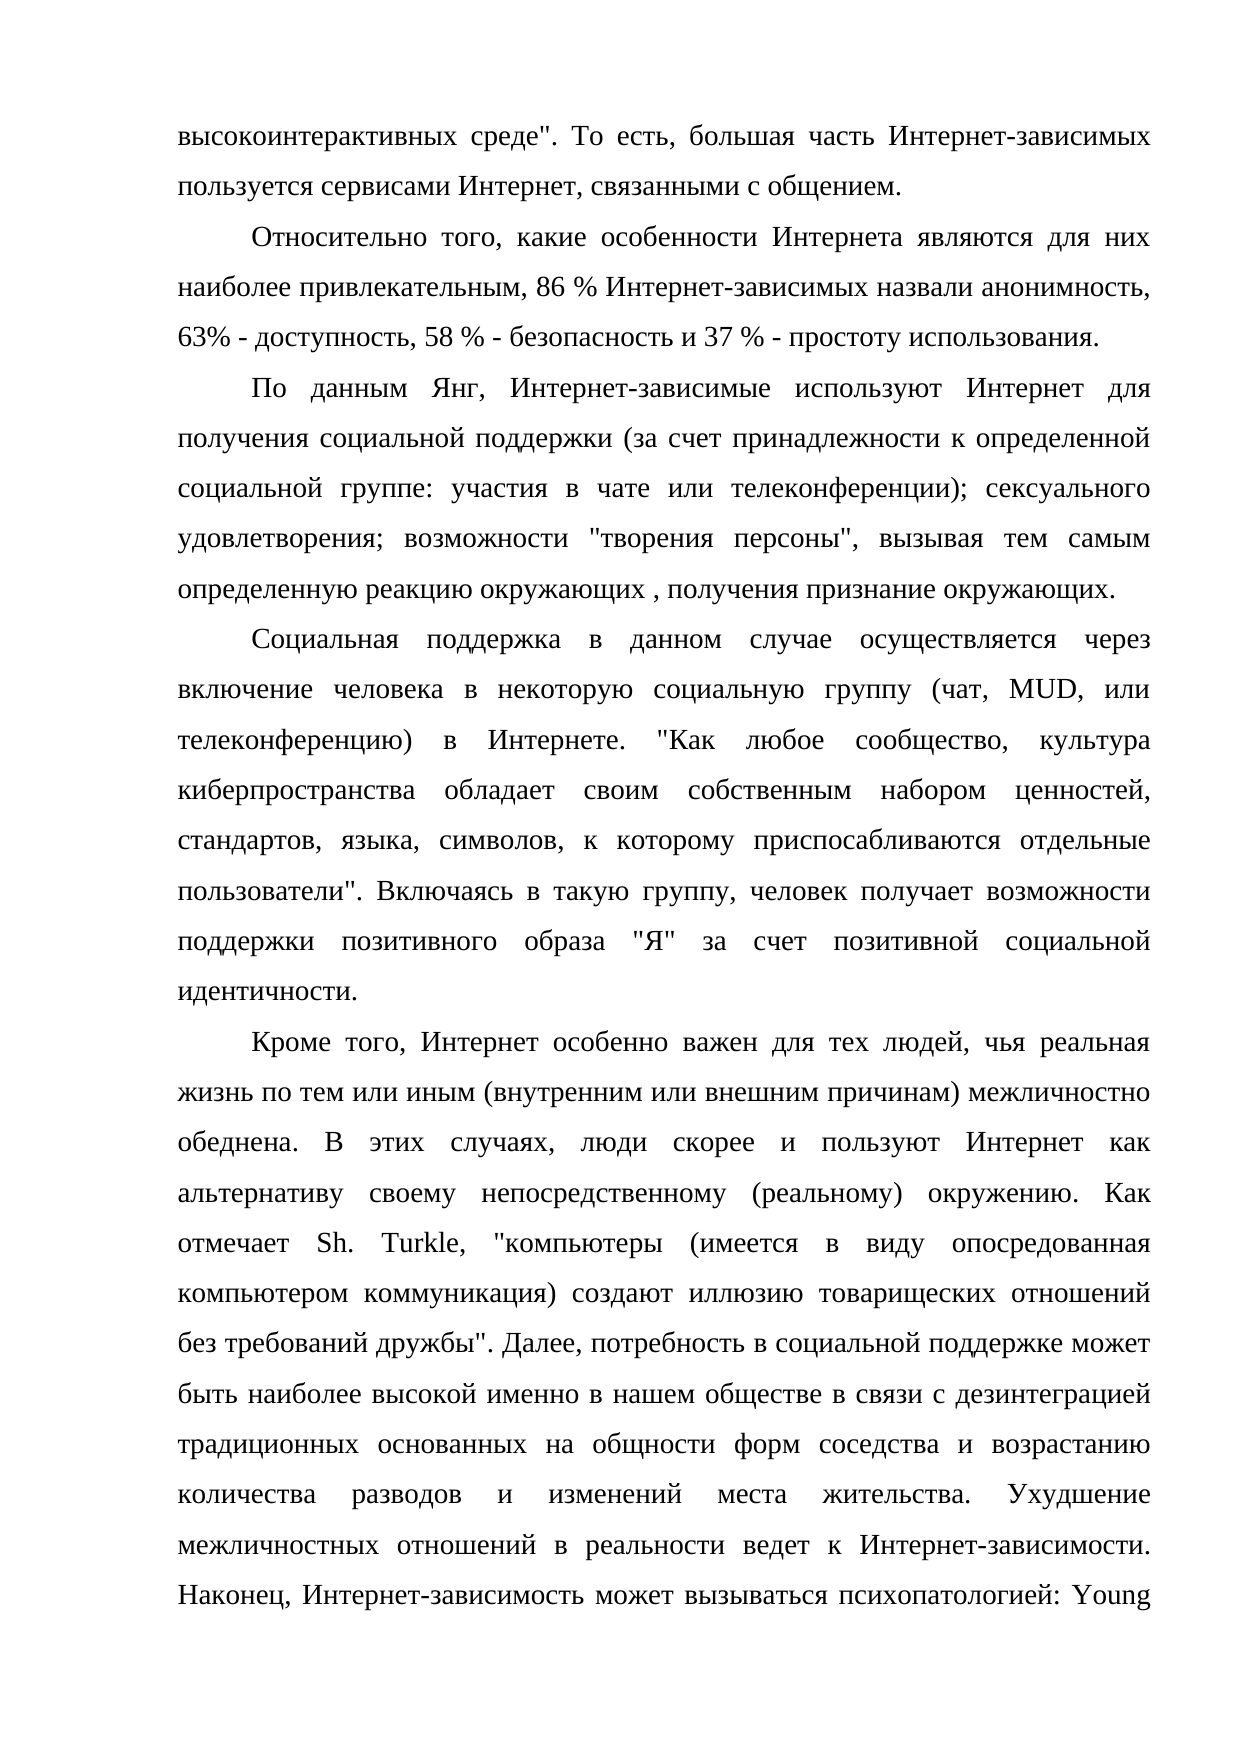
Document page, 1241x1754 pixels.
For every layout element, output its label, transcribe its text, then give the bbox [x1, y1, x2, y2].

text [177, 1024, 1152, 1611]
text Социальная поддержка в данном случае осуществляется через включение человека в некоторую социальную группу (чат, MUD, или телеконференцию) в Интернете. "Как любое сообщество, культура киберпространства обладает своим собственным набором ценностей, стандартов, языка, символов, к которому приспосабливаются отдельные пользователи". Включаясь в такую группу, человек получает возможности поддержки позитивного образа "Я" за счет позитивной социальной идентичности. [177, 621, 1152, 1007]
text По данным Янг, Интернет-зависимые используют Интернет для получения социальной поддержки (за счет принадлежности к определенной социальной группе: участия в чате или телеконференции); сексуального удовлетворения; возможности "творения персоны", вызывая тем самым определенную реакцию окружающих , получения признание окружающих. [177, 370, 1152, 604]
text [177, 118, 1152, 202]
text Относительно того, какие особенности Интернета являются для них наиболее привлекательным, 86 % Интернет-зависимых назвали анонимность, 63% - доступность, 58 % - безопасность и 37 % - простоту использования. [177, 219, 1152, 353]
